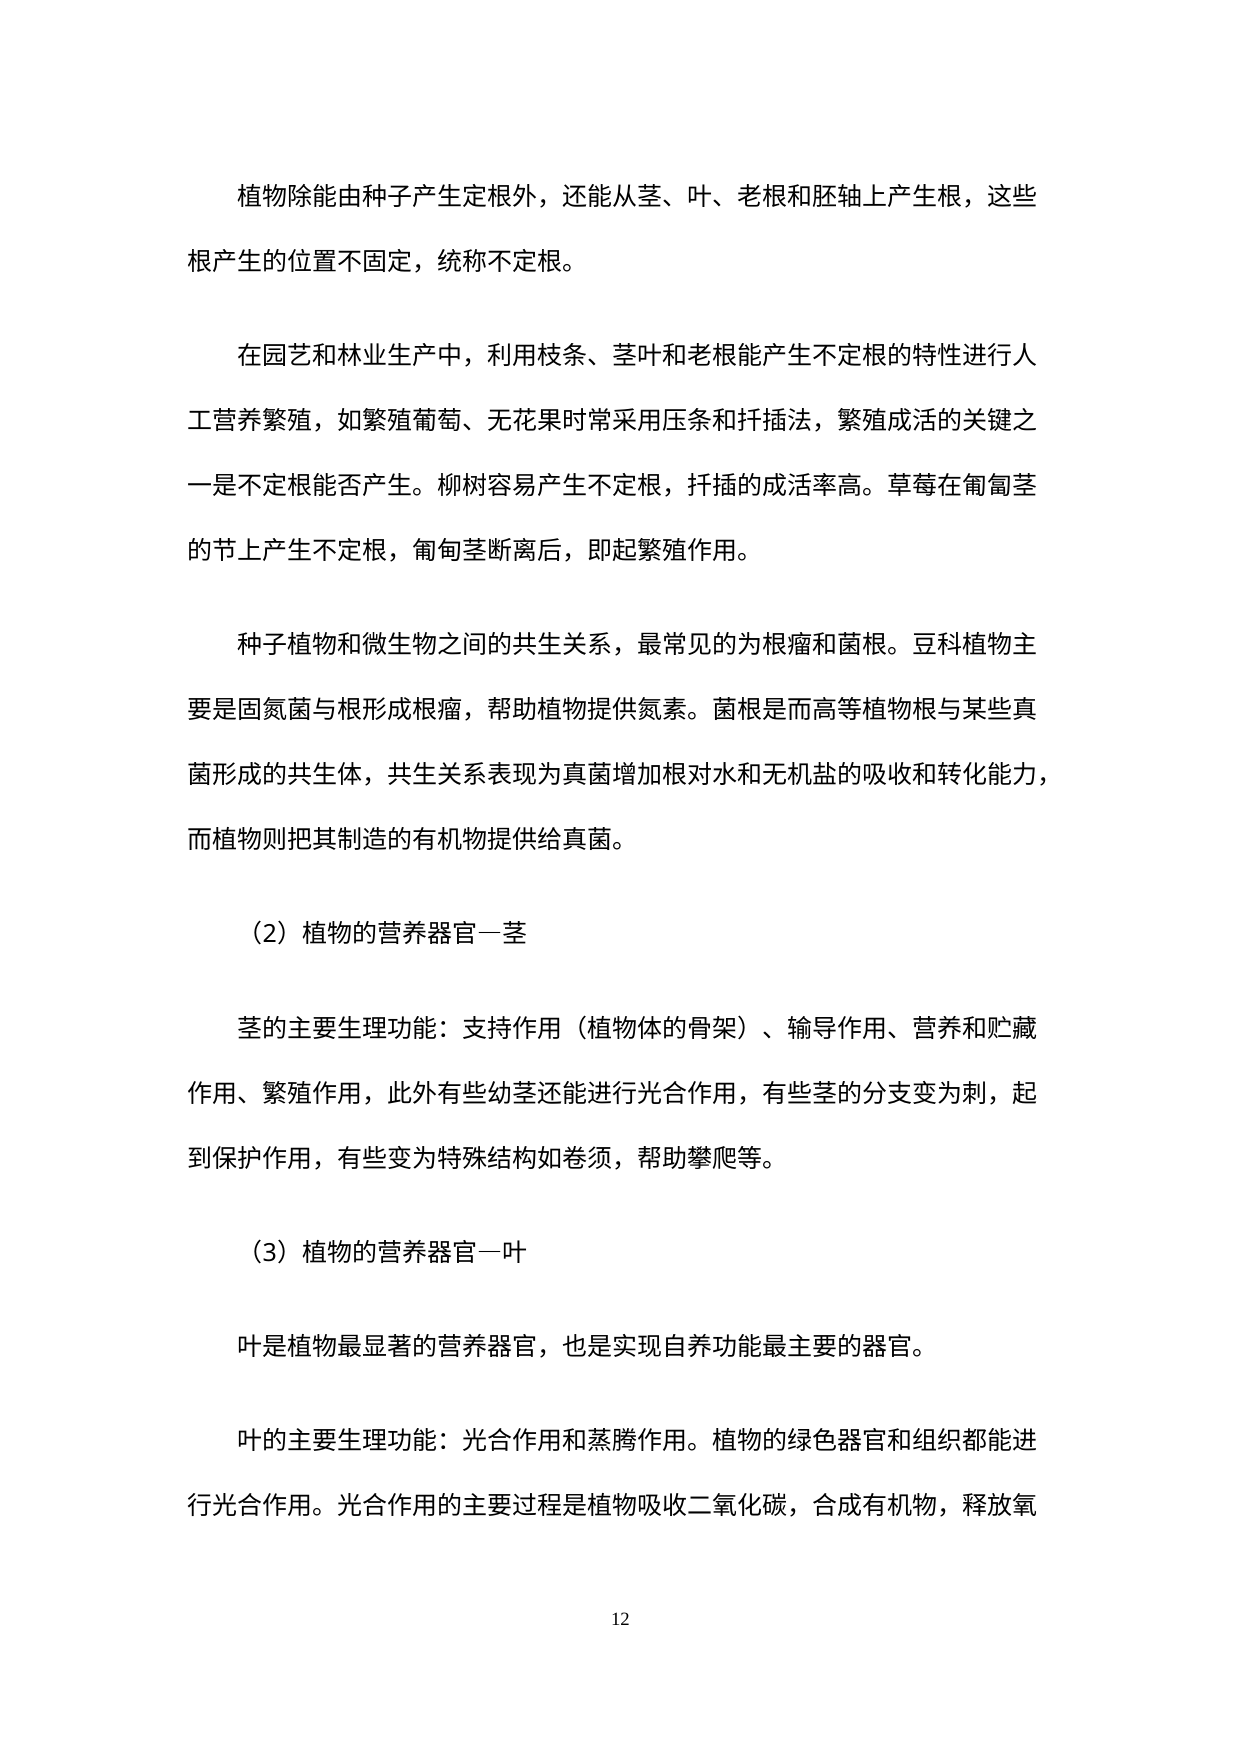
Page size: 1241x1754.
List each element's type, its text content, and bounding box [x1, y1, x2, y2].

text （3）植物的营养器官—叶 [187, 1218, 1053, 1283]
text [187, 1406, 1053, 1536]
text 叶是植物最显著的营养器官，也是实现自养功能最主要的器官。 [187, 1312, 1053, 1377]
text （2）植物的营养器官—茎 [187, 899, 1053, 964]
text 在园艺和林业生产中，利用枝条、茎叶和老根能产生不定根的特性进行人工营养繁殖，如繁殖葡萄、无花果时常采用压条和扦插法，繁殖成活的关键之一是不定根能否产生。柳树容易产生不定根，扦插的成活率高。草莓在匍匐茎的节上产生不定根，匍甸茎断离后，即起繁殖作用。 [187, 321, 1053, 581]
text 植物除能由种子产生定根外，还能从茎、叶、老根和胚轴上产生根，这些根产生的位置不固定，统称不定根。 [187, 162, 1053, 292]
text 茎的主要生理功能：支持作用（植物体的骨架）、输导作用、营养和贮藏作用、繁殖作用，此外有些幼茎还能进行光合作用，有些茎的分支变为刺，起到保护作用，有些变为特殊结构如卷须，帮助攀爬等。 [187, 994, 1053, 1189]
text 种子植物和微生物之间的共生关系，最常见的为根瘤和菌根。豆科植物主要是固氮菌与根形成根瘤，帮助植物提供氮素。菌根是而高等植物根与某些真菌形成的共生体，共生关系表现为真菌增加根对水和无机盐的吸收和转化能力，而植物则把其制造的有机物提供给真菌。 [187, 610, 1053, 870]
